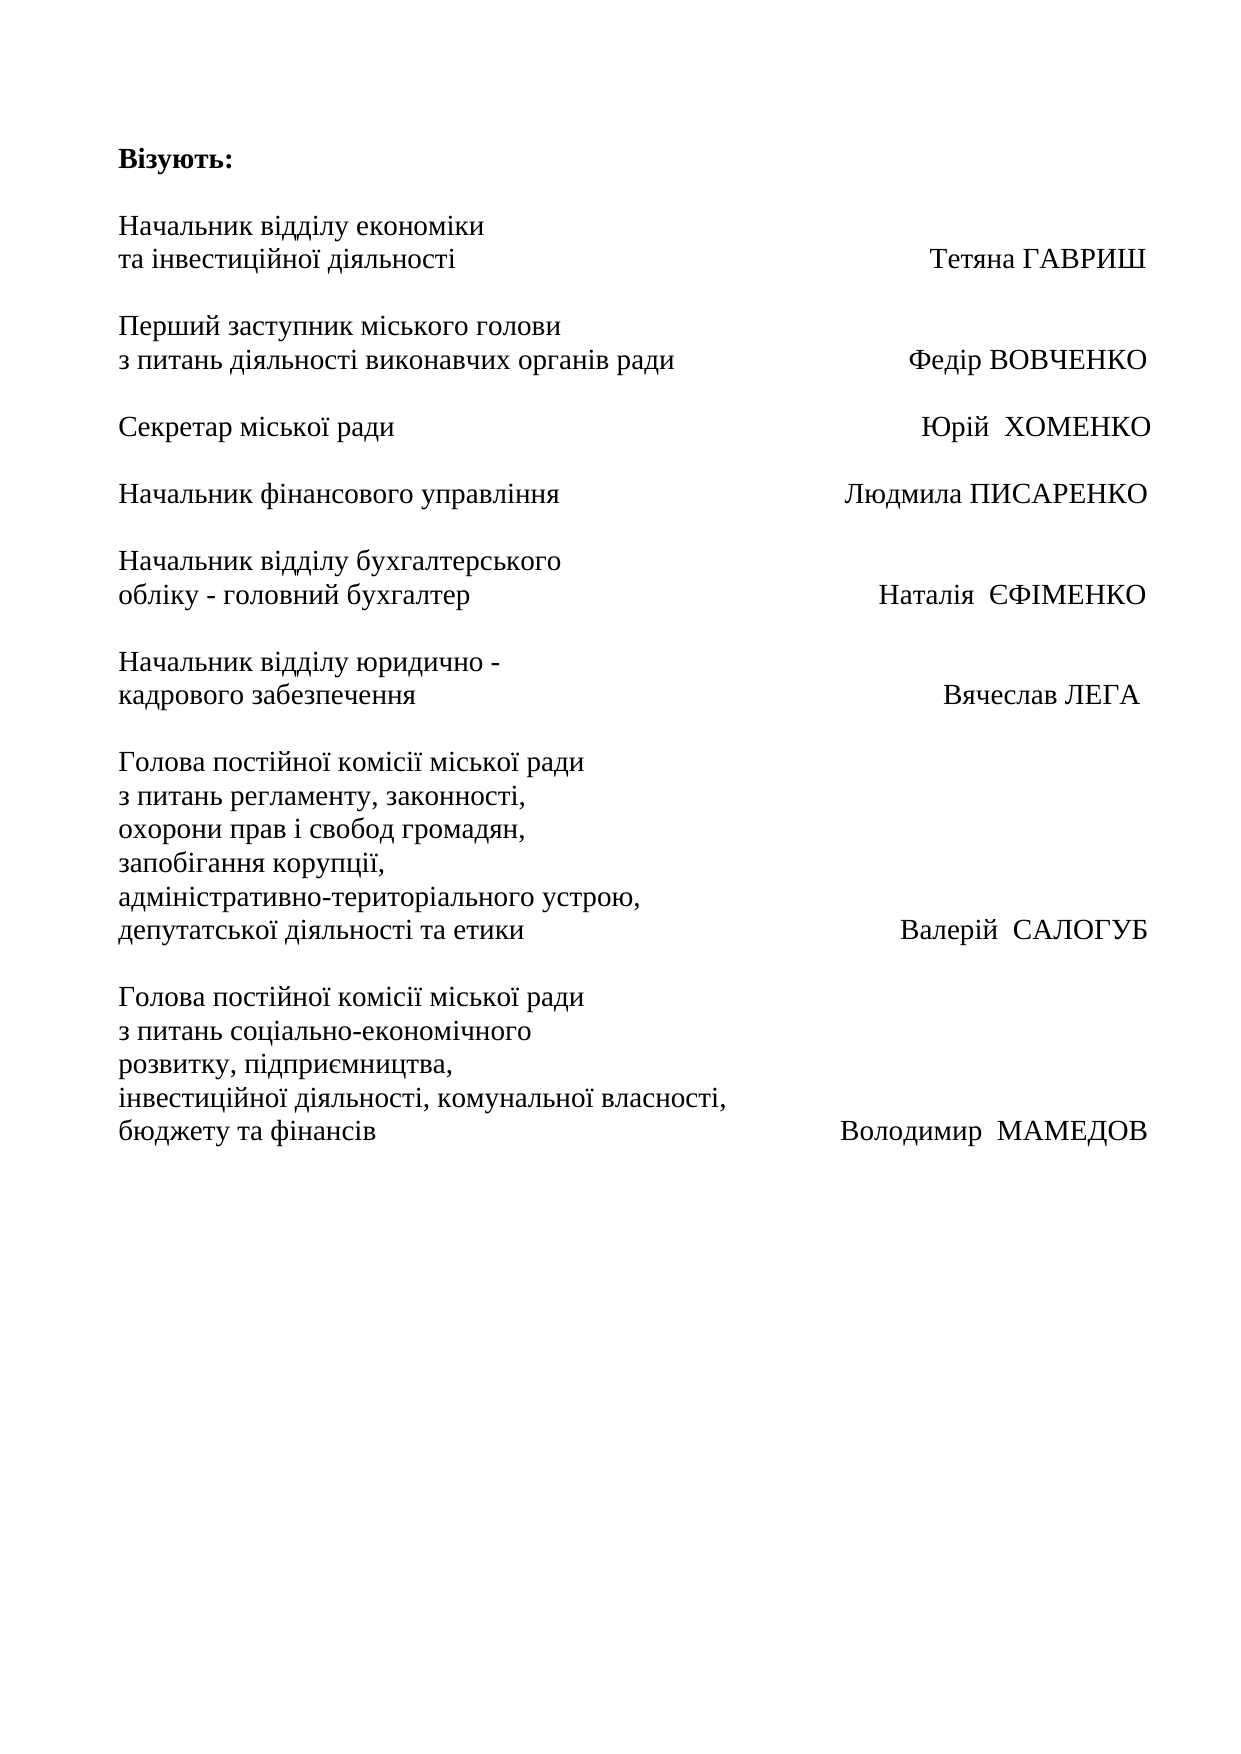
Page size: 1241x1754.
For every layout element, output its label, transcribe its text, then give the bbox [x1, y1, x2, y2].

text кадрового забезпечення Вячеслав ЛЕГА [118, 677, 1152, 711]
text Візують: [118, 141, 1152, 174]
text Начальник фінансового управління Людмила ПИСАРЕНКО [118, 476, 1152, 510]
text адміністративно-територіального устрою, [118, 879, 1152, 912]
text Начальник відділу економіки [118, 208, 1152, 241]
text з питань соціально-економічного [118, 1013, 1152, 1046]
text Голова постійної комісії міської ради [118, 979, 1152, 1013]
text Голова постійної комісії міської ради [118, 744, 1152, 778]
text з питань регламенту, законності, [118, 778, 1152, 812]
text та інвестиційної діяльності Тетяна ГАВРИШ [118, 241, 1152, 275]
text обліку - головний бухгалтер Наталія ЄФІМЕНКО [118, 577, 1152, 610]
text розвитку, підприємництва, [118, 1046, 1152, 1080]
text депутатської діяльності та етики Валерій САЛОГУБ [118, 912, 1152, 946]
text з питань діяльності виконавчих органів ради Федір ВОВЧЕНКО [879, 342, 1152, 376]
text Секретар міської ради Юрій ХОМЕНКО [118, 409, 1152, 443]
text інвестиційної діяльності, комунальної власності, [118, 1080, 1152, 1113]
text Перший заступник міського голови [118, 308, 1152, 342]
text Начальник відділу юридично - [118, 644, 1152, 677]
text запобігання корупції, [118, 845, 1152, 879]
text Начальник відділу бухгалтерського [118, 543, 1152, 577]
text бюджету та фінансів Володимир МАМЕДОВ [118, 1113, 1152, 1147]
text охорони прав і свобод громадян, [118, 812, 1152, 845]
